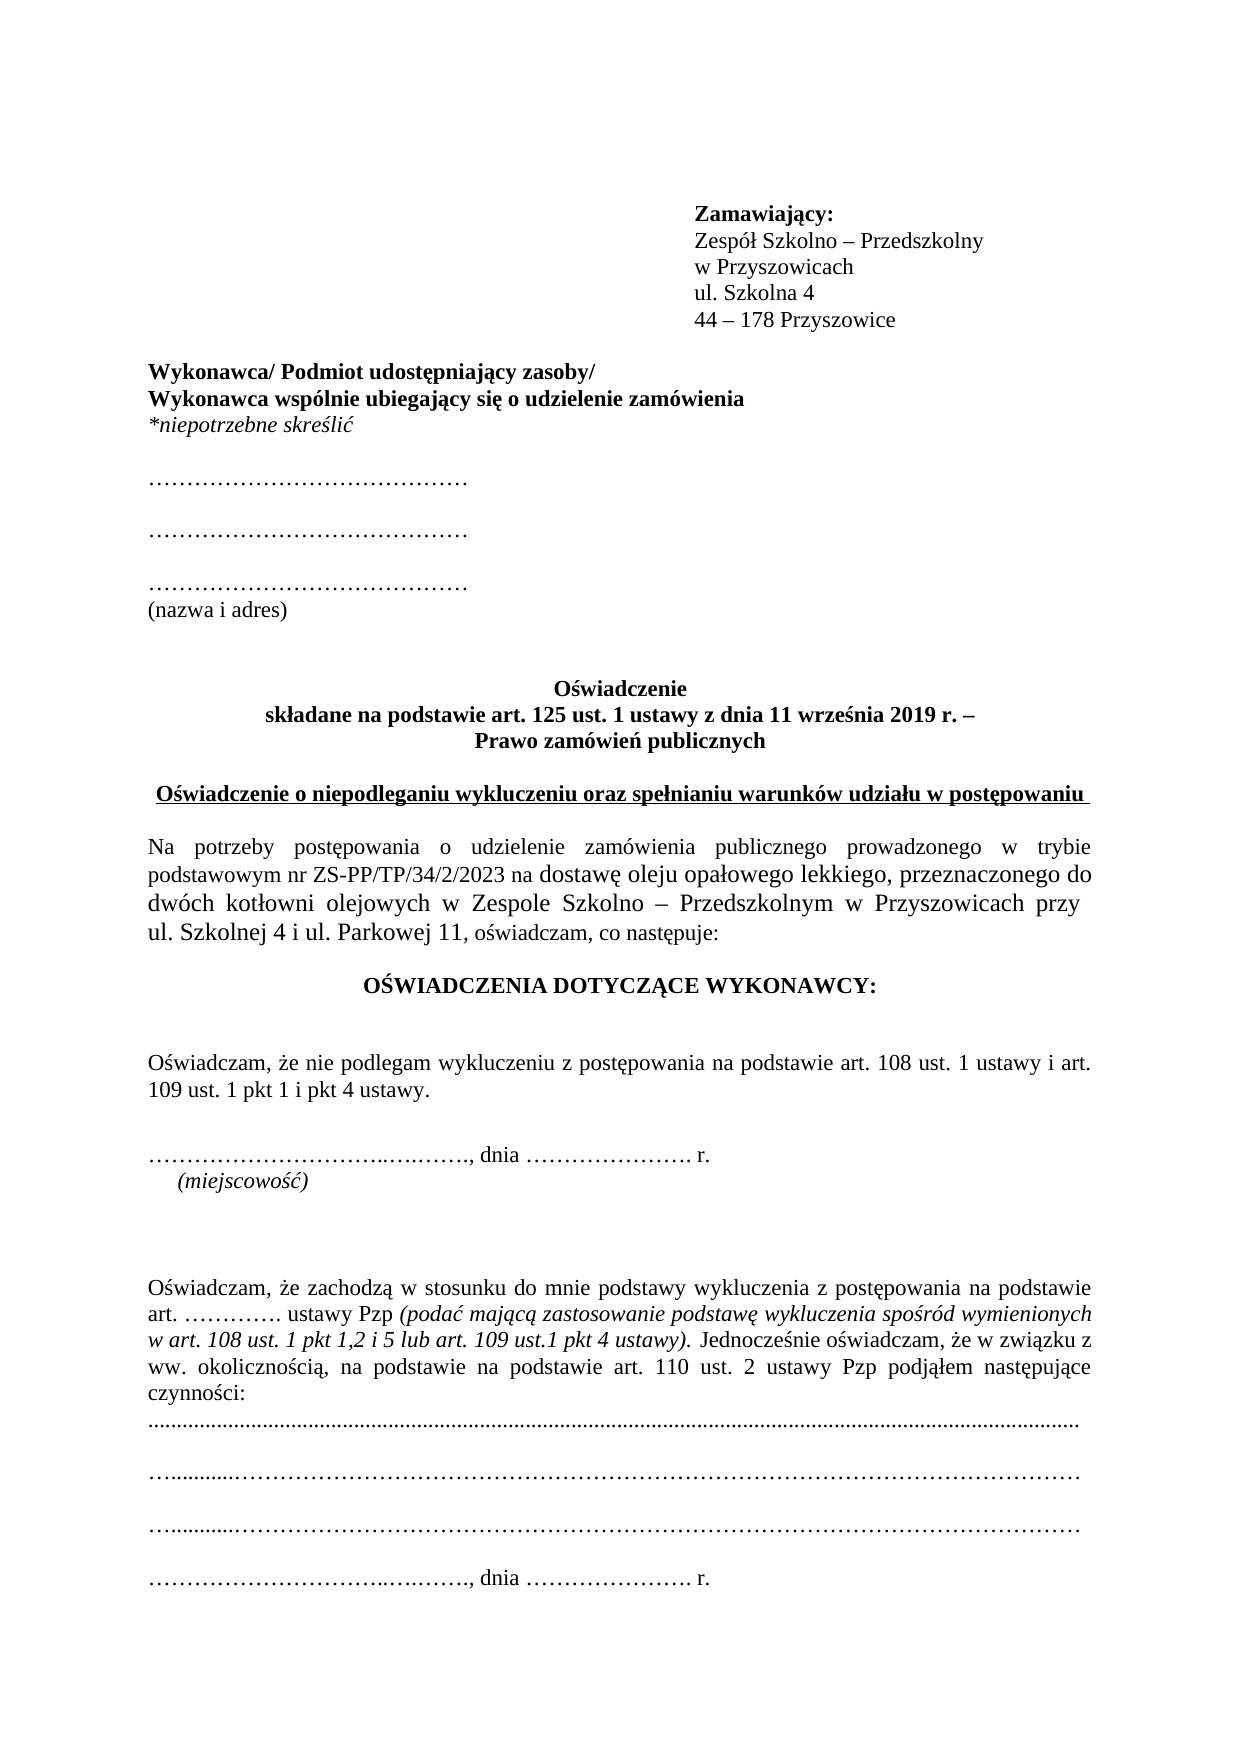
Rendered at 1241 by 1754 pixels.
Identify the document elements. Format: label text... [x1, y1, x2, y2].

text OŚWIADCZENIA DOTYCZĄCE WYKONAWCY: [148, 972, 1093, 998]
text …...........………………………………………………………………………………………………… [148, 1458, 1093, 1485]
text Oświadczam, że zachodzą w stosunku do mnie podstawy wykluczenia z postępowania na podstawie art. …………. ustawy Pzp (podać mającą zastosowanie podstawę wykluczenia spośród wymienionych w art. 108 ust. 1 pkt 1,2 i 5 lub art. 109 ust.1 pkt 4 ustawy). Jednocześnie oświadczam, że w związku z ww. okolicznością, na podstawie na podstawie art. 110 ust. 2 ustawy Pzp podjąłem następujące czynności: [148, 1274, 1093, 1406]
text …………………………………… [148, 569, 472, 596]
text …………………………..….……., dnia …………………. r. [148, 1564, 1093, 1590]
text Oświadczenie [148, 675, 1093, 701]
text (miejscowość) [177, 1167, 1093, 1194]
text (nazwa i adres) [148, 596, 472, 622]
text Oświadczam, że nie podlegam wykluczeniu z postępowania na podstawie art. 108 ust. 1 ustawy i art. 109 ust. 1 pkt 1 i pkt 4 ustawy. [148, 1049, 1093, 1102]
text Oświadczenie o niepodleganiu wykluczeniu oraz spełnianiu warunków udziału w postępowaniu [148, 780, 1093, 806]
text *niepotrzebne skreślić [148, 411, 1093, 437]
text …………………………..….……., dnia …………………. r. [148, 1141, 1093, 1167]
text …...........………………………………………………………………………………………………… [148, 1511, 1093, 1537]
text ................................................................................................................................................................... [148, 1406, 1093, 1432]
text Prawo zamówień publicznych [148, 727, 1093, 754]
text …………………………………… [148, 464, 472, 490]
text …………………………………… [148, 517, 472, 543]
text Zamawiający: [694, 200, 1093, 227]
text składane na podstawie art. 125 ust. 1 ustawy z dnia 11 września 2019 r. – [148, 701, 1093, 727]
text Wykonawca wspólnie ubiegający się o udzielenie zamówienia [148, 385, 1093, 411]
text Zespół Szkolno – Przedszkolny w Przyszowicach ul. Szkolna 4 44 – 178 Przyszowice [694, 227, 1093, 332]
text Na potrzeby postępowania o udzielenie zamówienia publicznego prowadzonego w trybie podstawowym nr ZS-PP/TP/34/2/2023 na dostawę oleju opałowego lekkiego, przeznaczonego do dwóch kotłowni olejowych w Zespole Szkolno – Przedszkolnym w Przyszowicach przy ul. Szkolnej 4 i ul. Parkowej 11, oświadczam, co następuje: [148, 833, 1093, 945]
text Wykonawca/ Podmiot udostępniający zasoby/ [148, 358, 1093, 385]
